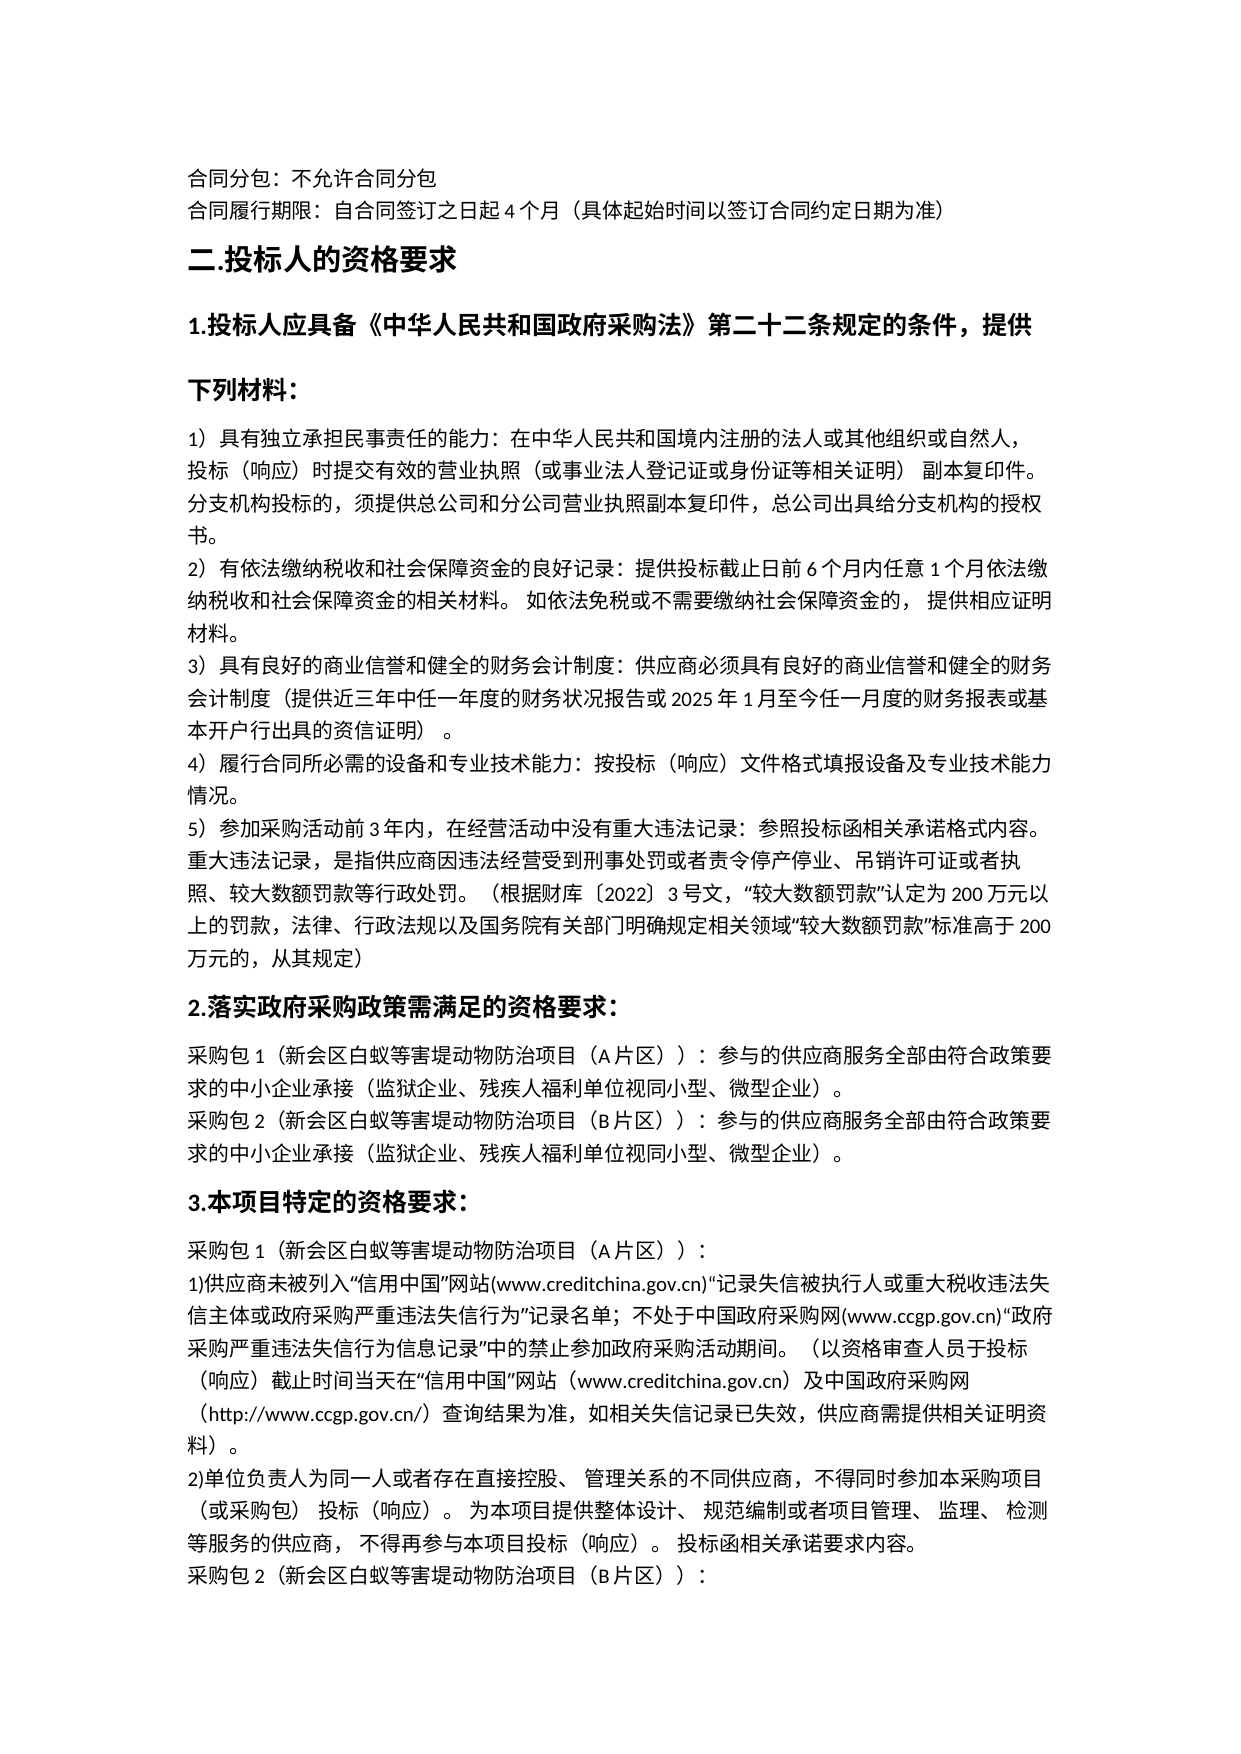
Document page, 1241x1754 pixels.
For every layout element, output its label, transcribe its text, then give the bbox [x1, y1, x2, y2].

text 1）具有独立承担民事责任的能力：在中华人民共和国境内注册的法人或其他组织或自然人， 投标（响应）时提交有效的营业执照（或事业法人登记证或身份证等相关证明） 副本复印件。分支机构投标的，须提供总公司和分公司营业执照副本复印件，总公司出具给分支机构的授权书。 [187, 422, 1053, 552]
text 2)单位负责人为同一人或者存在直接控股、 管理关系的不同供应商，不得同时参加本采购项目（或采购包） 投标（响应）。 为本项目提供整体设计、 规范编制或者项目管理、 监理、 检测等服务的供应商， 不得再参与本项目投标（响应）。 投标函相关承诺要求内容。 [187, 1462, 1053, 1559]
text 合同履行期限：自合同签订之日起4个月（具体起始时间以签订合同约定日期为准） [187, 194, 1053, 227]
text 采购包1（新会区白蚁等害堤动物防治项目（A片区））： [187, 1234, 1053, 1267]
text 采购包2（新会区白蚁等害堤动物防治项目（B片区））： [187, 1559, 1053, 1592]
text 二.投标人的资格要求 [187, 227, 1053, 292]
text 合同分包：不允许合同分包 [187, 162, 1053, 194]
text 4）履行合同所必需的设备和专业技术能力：按投标（响应）文件格式填报设备及专业技术能力情况。 [187, 747, 1053, 812]
text 3）具有良好的商业信誉和健全的财务会计制度：供应商必须具有良好的商业信誉和健全的财务会计制度（提供近三年中任一年度的财务状况报告或2025年1月至今任一月度的财务报表或基本开户行出具的资信证明） 。 [187, 649, 1053, 747]
text 采购包2（新会区白蚁等害堤动物防治项目（B片区））：参与的供应商服务全部由符合政策要求的中小企业承接（监狱企业、残疾人福利单位视同小型、微型企业）。 [187, 1104, 1053, 1169]
text 1.投标人应具备《中华人民共和国政府采购法》第二十二条规定的条件，提供下列材料： [187, 292, 1053, 422]
text 采购包1（新会区白蚁等害堤动物防治项目（A片区））：参与的供应商服务全部由符合政策要求的中小企业承接（监狱企业、残疾人福利单位视同小型、微型企业）。 [187, 1039, 1053, 1104]
text 5）参加采购活动前3年内，在经营活动中没有重大违法记录：参照投标函相关承诺格式内容。 重大违法记录，是指供应商因违法经营受到刑事处罚或者责令停产停业、吊销许可证或者执照、较大数额罚款等行政处罚。（根据财库〔2022〕3号文，“较大数额罚款”认定为200万元以上的罚款，法律、行政法规以及国务院有关部门明确规定相关领域“较大数额罚款”标准高于200万元的，从其规定） [187, 812, 1053, 974]
text 2）有依法缴纳税收和社会保障资金的良好记录：提供投标截止日前6个月内任意1个月依法缴纳税收和社会保障资金的相关材料。 如依法免税或不需要缴纳社会保障资金的， 提供相应证明材料。 [187, 552, 1053, 649]
text 2.落实政府采购政策需满足的资格要求： [187, 974, 1053, 1039]
text 3.本项目特定的资格要求： [187, 1169, 1053, 1234]
